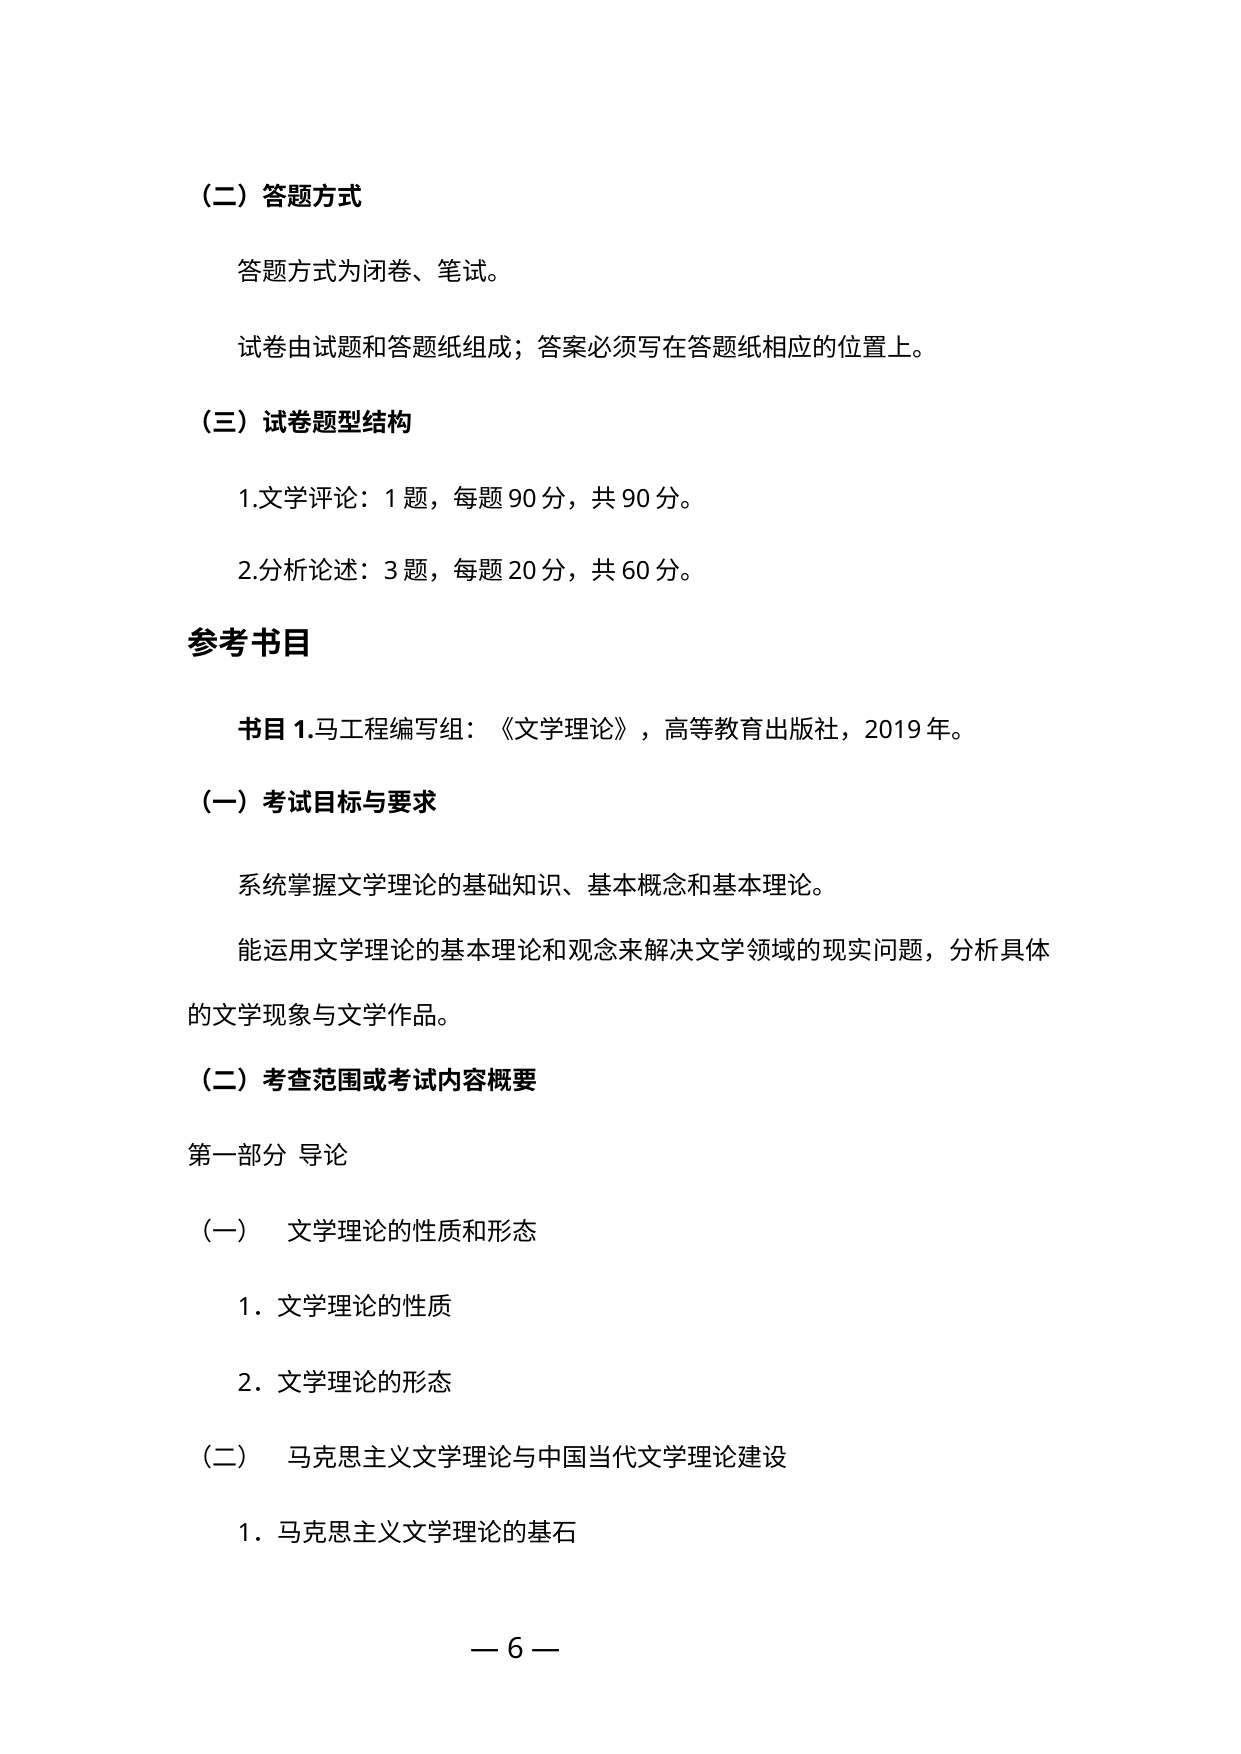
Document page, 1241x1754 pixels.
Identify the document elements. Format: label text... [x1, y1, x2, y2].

text 参考书目 [187, 608, 1053, 673]
list 1.文学评论：1题，每题90分，共90分。 [187, 464, 1053, 529]
text （一）考试目标与要求 [187, 768, 1053, 833]
text 1．文学理论的性质 [187, 1272, 1053, 1337]
text （一） 文学理论的性质和形态 [187, 1197, 1053, 1262]
text 1．马克思主义文学理论的基石 [187, 1498, 1053, 1563]
list 答题方式为闭卷、笔试。 [187, 237, 1053, 302]
text 系统掌握文学理论的基础知识、基本概念和基本理论。 [187, 851, 1053, 916]
list （二）答题方式 [187, 162, 1053, 227]
list 2.分析论述：3题，每题20分，共60分。 [187, 536, 1053, 601]
text （二） 马克思主义文学理论与中国当代文学理论建设 [187, 1423, 1053, 1488]
list （三）试卷题型结构 [187, 388, 1053, 453]
text （二）考查范围或考试内容概要 [187, 1046, 1053, 1111]
text 2．文学理论的形态 [187, 1348, 1053, 1413]
list 试卷由试题和答题纸组成；答案必须写在答题纸相应的位置上。 [187, 313, 1053, 378]
text 第一部分 导论 [187, 1121, 1053, 1186]
text 书目1.马工程编写组：《文学理论》，高等教育出版社，2019年。 [187, 696, 1053, 761]
text 能运用文学理论的基本理论和观念来解决文学领域的现实问题，分析具体的文学现象与文学作品。 [187, 916, 1053, 1046]
